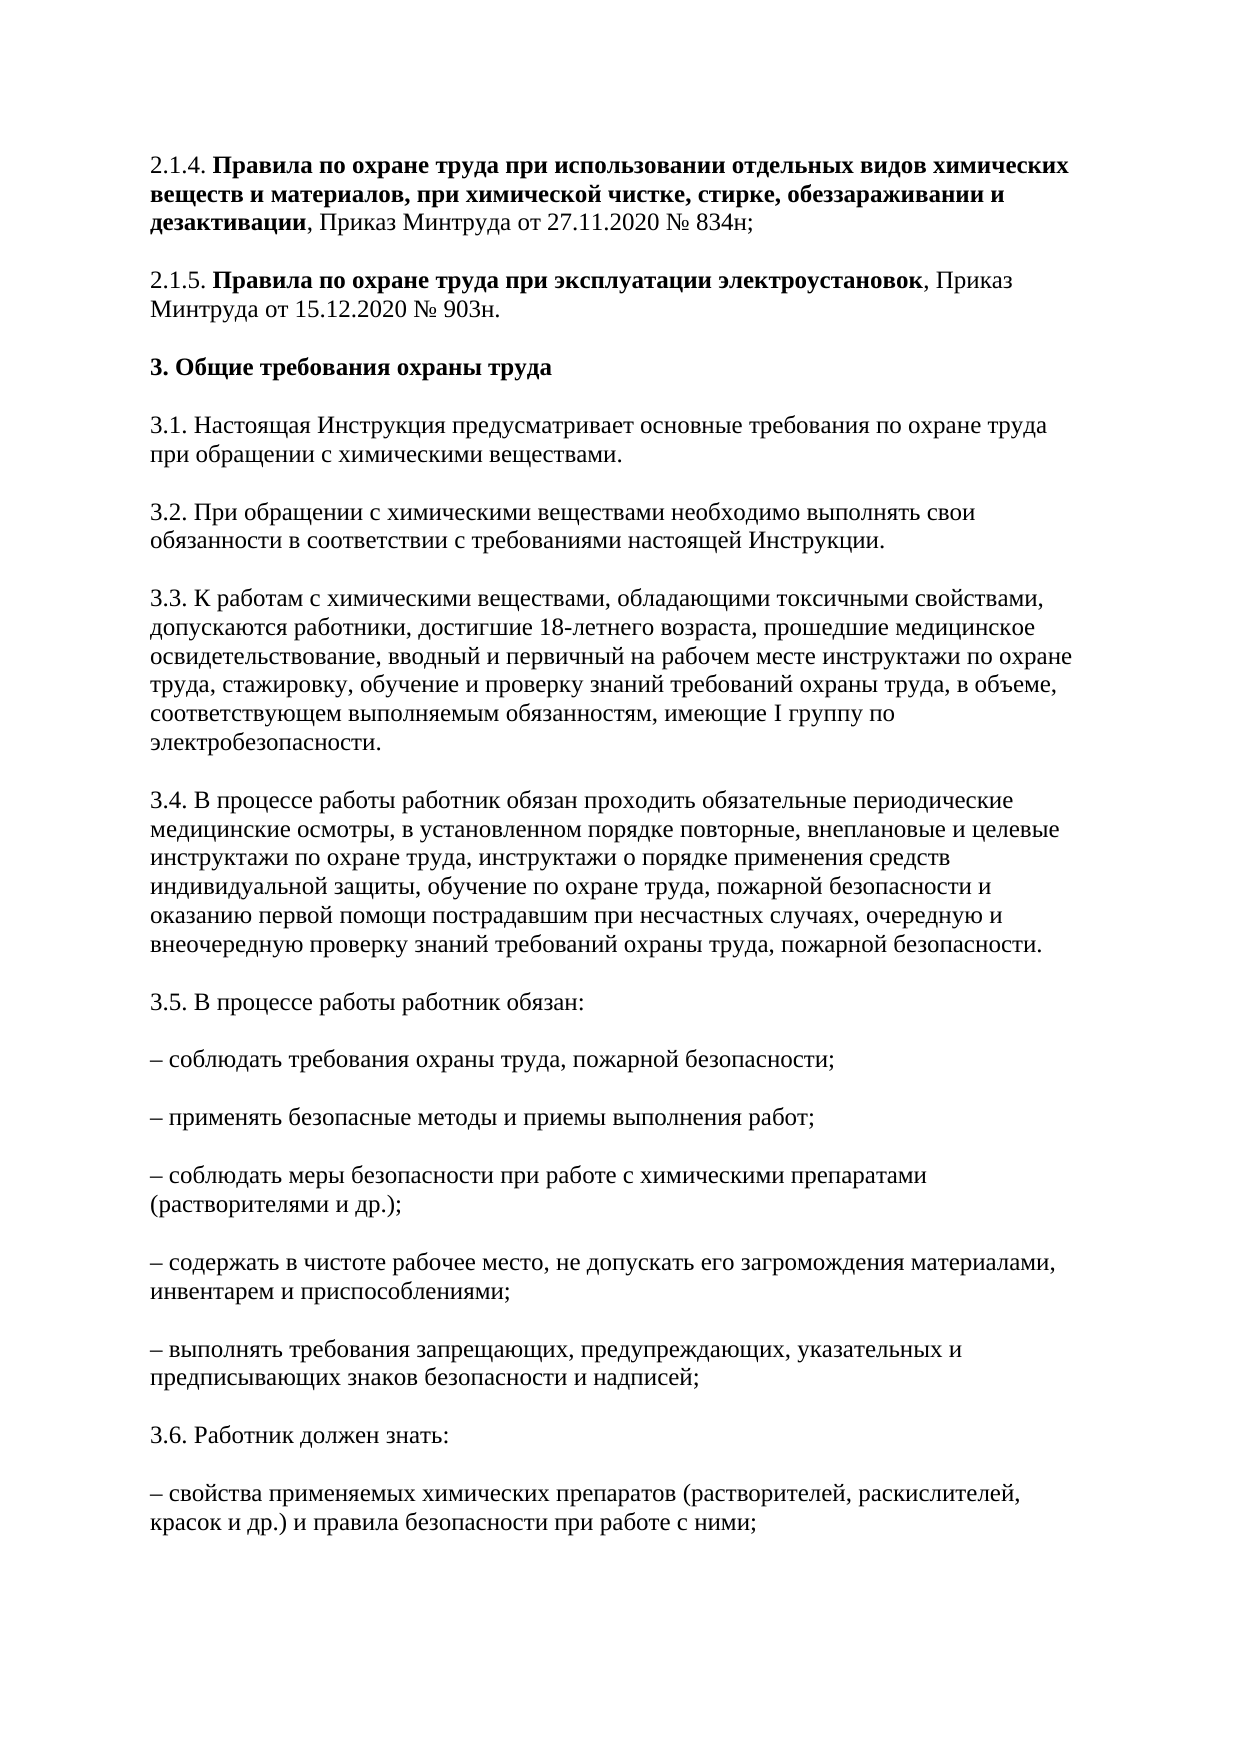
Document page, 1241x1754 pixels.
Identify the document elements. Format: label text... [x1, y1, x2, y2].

text – соблюдать требования охраны труда, пожарной безопасности; [150, 1044, 1090, 1073]
text 3.4. В процессе работы работник обязан проходить обязательные периодические медицинские осмотры, в установленном порядке повторные, внеплановые и целевые инструктажи по охране труда, инструктажи о порядке применения средств индивидуальной защиты, обучение по охране труда, пожарной безопасности и оказанию первой помощи пострадавшим при несчастных случаях, очередную и внеочередную проверку знаний требований охраны труда, пожарной безопасности. [150, 785, 1090, 957]
text – применять безопасные методы и приемы выполнения работ; [150, 1102, 1090, 1131]
text 3.5. В процессе работы работник обязан: [150, 987, 1090, 1015]
text – соблюдать меры безопасности при работе с химическими препаратами (растворителями и др.); [150, 1160, 1090, 1218]
text – содержать в чистоте рабочее место, не допускать его загромождения материалами, инвентарем и приспособлениями; [150, 1247, 1090, 1304]
text 3.6. Работник должен знать: [150, 1420, 1090, 1449]
text 3.3. К работам с химическими веществами, обладающими токсичными свойствами, допускаются работники, достигшие 18-летнего возраста, прошедшие медицинское освидетельствование, вводный и первичный на рабочем месте инструктажи по охране труда, стажировку, обучение и проверку знаний требований охраны труда, в объеме, соответствующем выполняемым обязанностям, имеющие I группу по электробезопасности. [150, 583, 1090, 756]
text 3.2. При обращении с химическими веществами необходимо выполнять свои обязанности в соответствии с требованиями настоящей Инструкции. [150, 497, 1090, 554]
text 3.1. Настоящая Инструкция предусматривает основные требования по охране труда при обращении с химическими веществами. [150, 410, 1090, 467]
text – свойства применяемых химических препаратов (растворителей, раскислителей, красок и др.) и правила безопасности при работе с ними; [150, 1478, 1090, 1536]
text 3. Общие требования охраны труда [150, 352, 1090, 381]
text 2.1.4. Правила по охране труда при использовании отдельных видов химических веществ и материалов, при химической чистке, стирке, обеззараживании и дезактивации, Приказ Минтруда от 27.11.2020 № 834н; [150, 150, 1090, 236]
text – выполнять требования запрещающих, предупреждающих, указательных и предписывающих знаков безопасности и надписей; [150, 1334, 1090, 1391]
text 2.1.5. Правила по охране труда при эксплуатации электроустановок, Приказ Минтруда от 15.12.2020 № 903н. [150, 265, 1090, 323]
